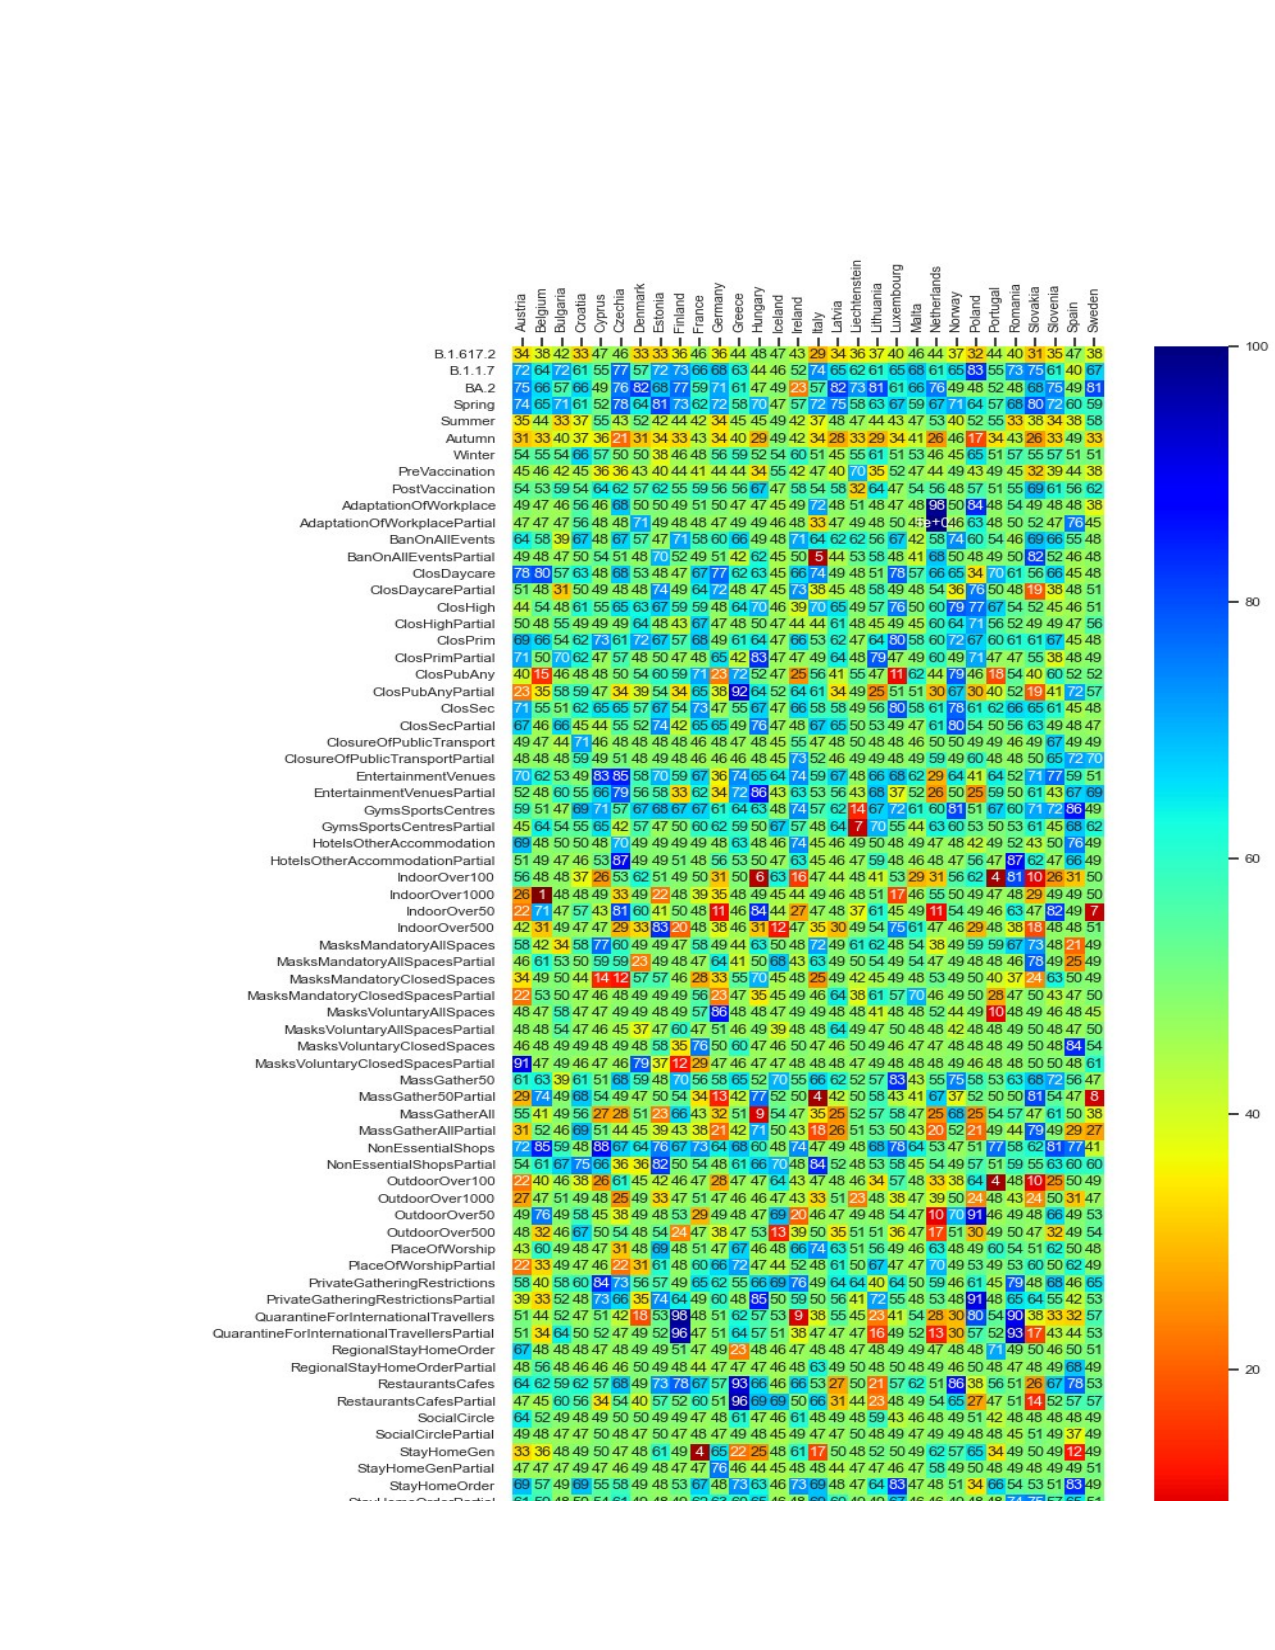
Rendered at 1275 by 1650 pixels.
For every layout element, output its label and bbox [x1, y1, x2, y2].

picture [150, 150, 1275, 1501]
